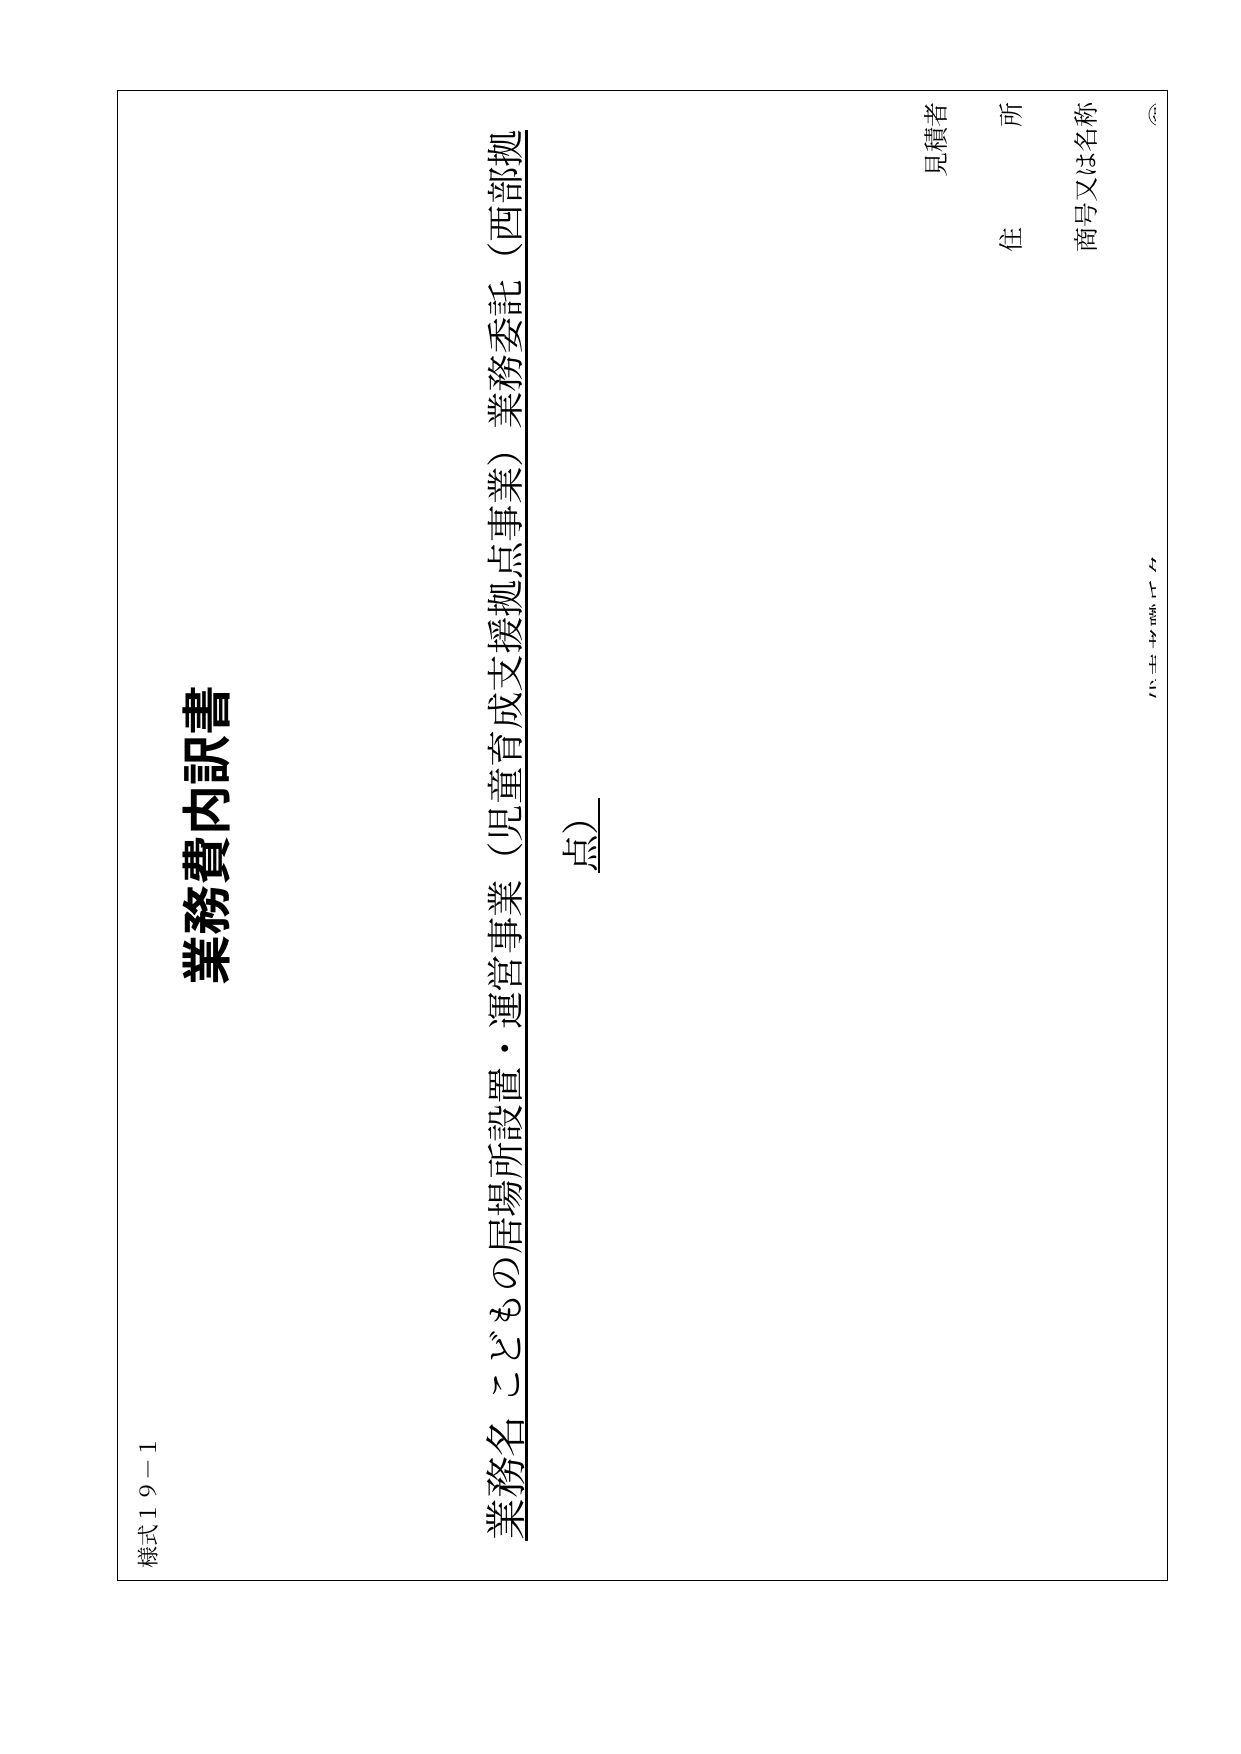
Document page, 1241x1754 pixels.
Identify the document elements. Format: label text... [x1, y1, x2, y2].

table_header 様式１９－１ 業務費内訳書 業務名 こどもの居場所設置・運営事業（児童育成支援拠点事業）業務委託（西部拠点） 見積者 住 所 商号又は名称 代表者職氏名 ㊞ [118, 91, 1167, 1580]
